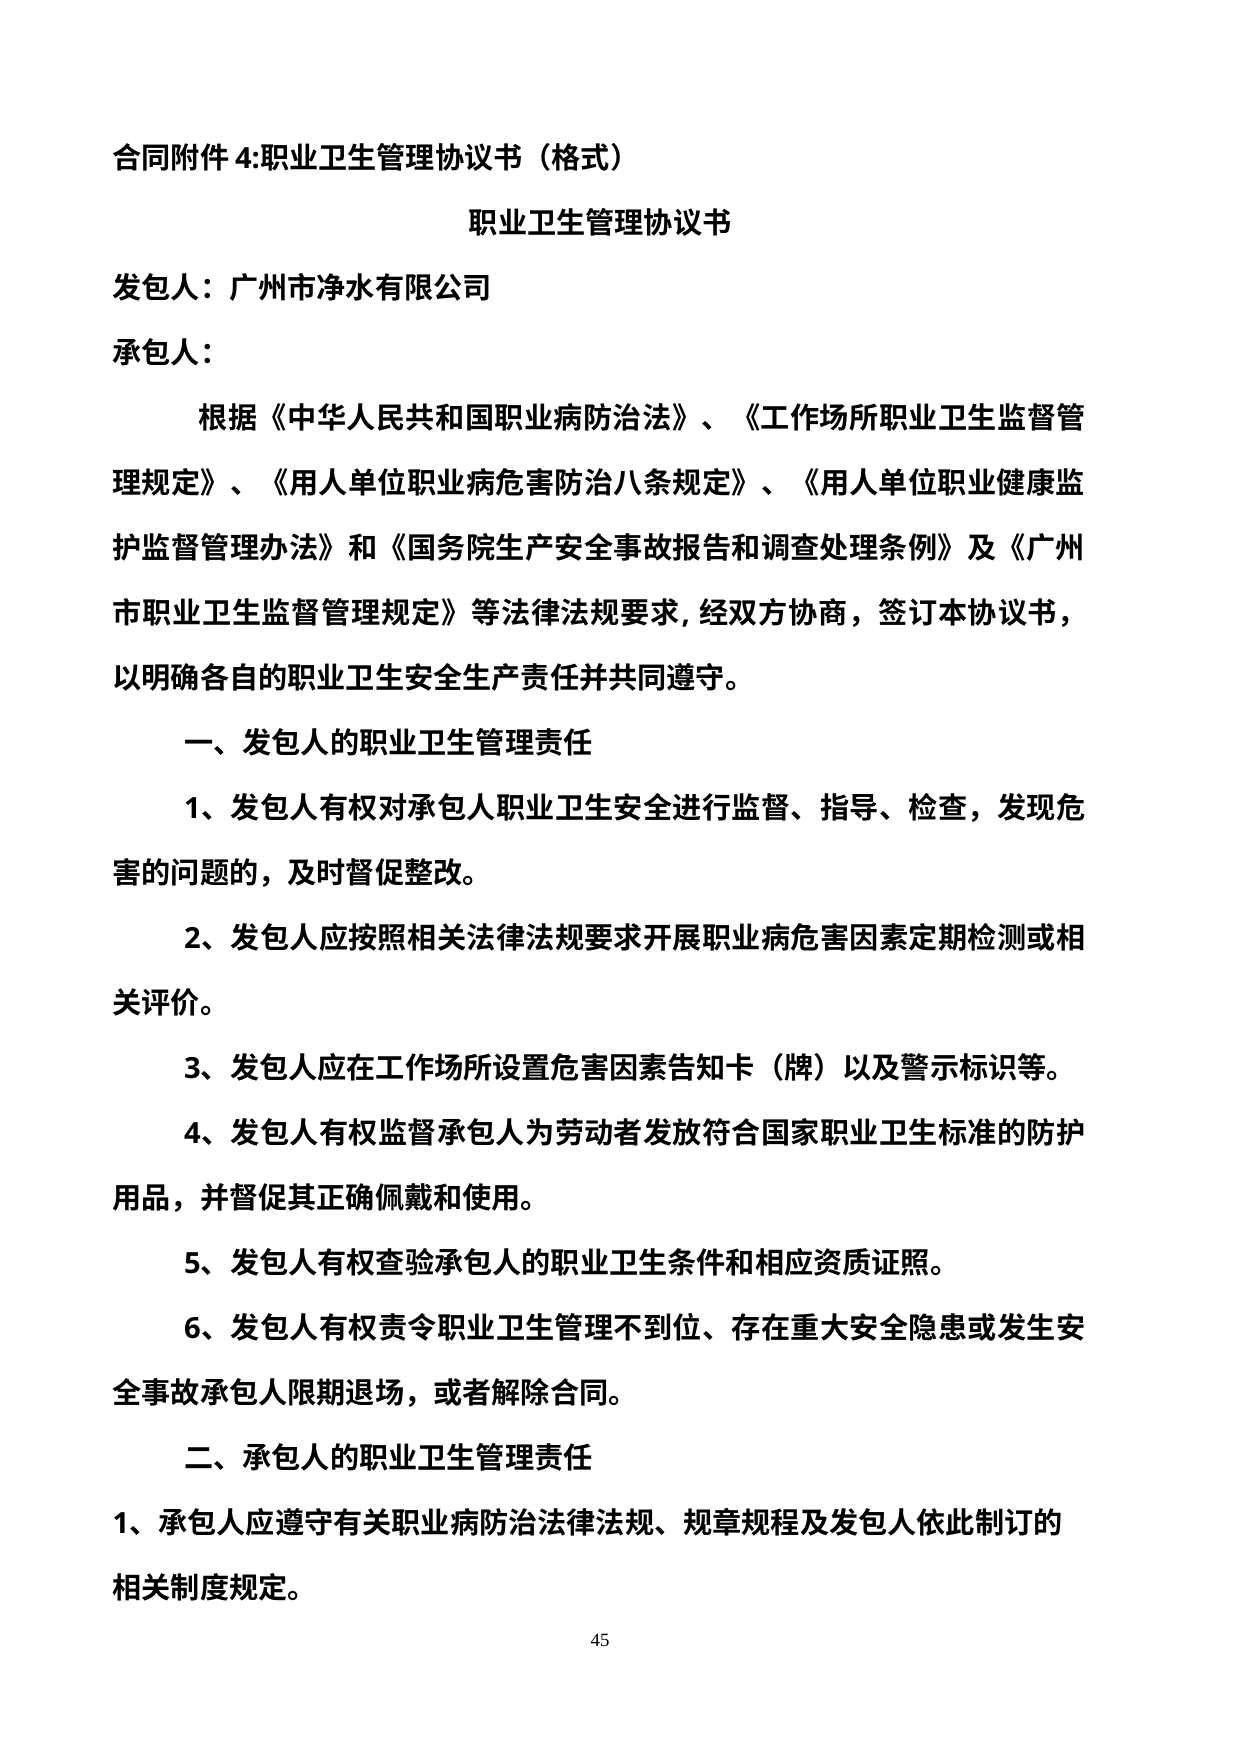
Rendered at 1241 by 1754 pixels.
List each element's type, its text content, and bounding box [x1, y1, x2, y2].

text 一、发包人的职业卫生管理责任 [112, 709, 1087, 774]
text 承包人： [112, 319, 1087, 384]
text 2、发包人应按照相关法律法规要求开展职业病危害因素定期检测或相关评价。 [112, 904, 1087, 1034]
text 5、发包人有权查验承包人的职业卫生条件和相应资质证照。 [112, 1229, 1087, 1294]
text 根据《中华人民共和国职业病防治法》、《工作场所职业卫生监督管理规定》、《用人单位职业病危害防治八条规定》、《用人单位职业健康监护监督管理办法》和《国务院生产安全事故报告和调查处理条例》及《广州市职业卫生监督管理规定》等法律法规要求, 经双方协商，签订本协议书，以明确各自的职业卫生安全生产责任并共同遵守。 [112, 384, 1087, 709]
text 合同附件4:职业卫生管理协议书（格式） [112, 124, 1087, 189]
text 职业卫生管理协议书 [112, 189, 1087, 254]
text 1、承包人应遵守有关职业病防治法律法规、规章规程及发包人依此制订的相关制度规定。 [112, 1489, 1087, 1619]
text 发包人：广州市净水有限公司 [112, 254, 1087, 319]
text 6、发包人有权责令职业卫生管理不到位、存在重大安全隐患或发生安全事故承包人限期退场，或者解除合同。 [112, 1294, 1087, 1424]
text 4、发包人有权监督承包人为劳动者发放符合国家职业卫生标准的防护用品，并督促其正确佩戴和使用。 [112, 1099, 1087, 1229]
text 1、发包人有权对承包人职业卫生安全进行监督、指导、检查，发现危害的问题的，及时督促整改。 [112, 774, 1087, 904]
text 3、发包人应在工作场所设置危害因素告知卡（牌）以及警示标识等。 [112, 1034, 1087, 1099]
text 二、承包人的职业卫生管理责任 [112, 1424, 1087, 1489]
